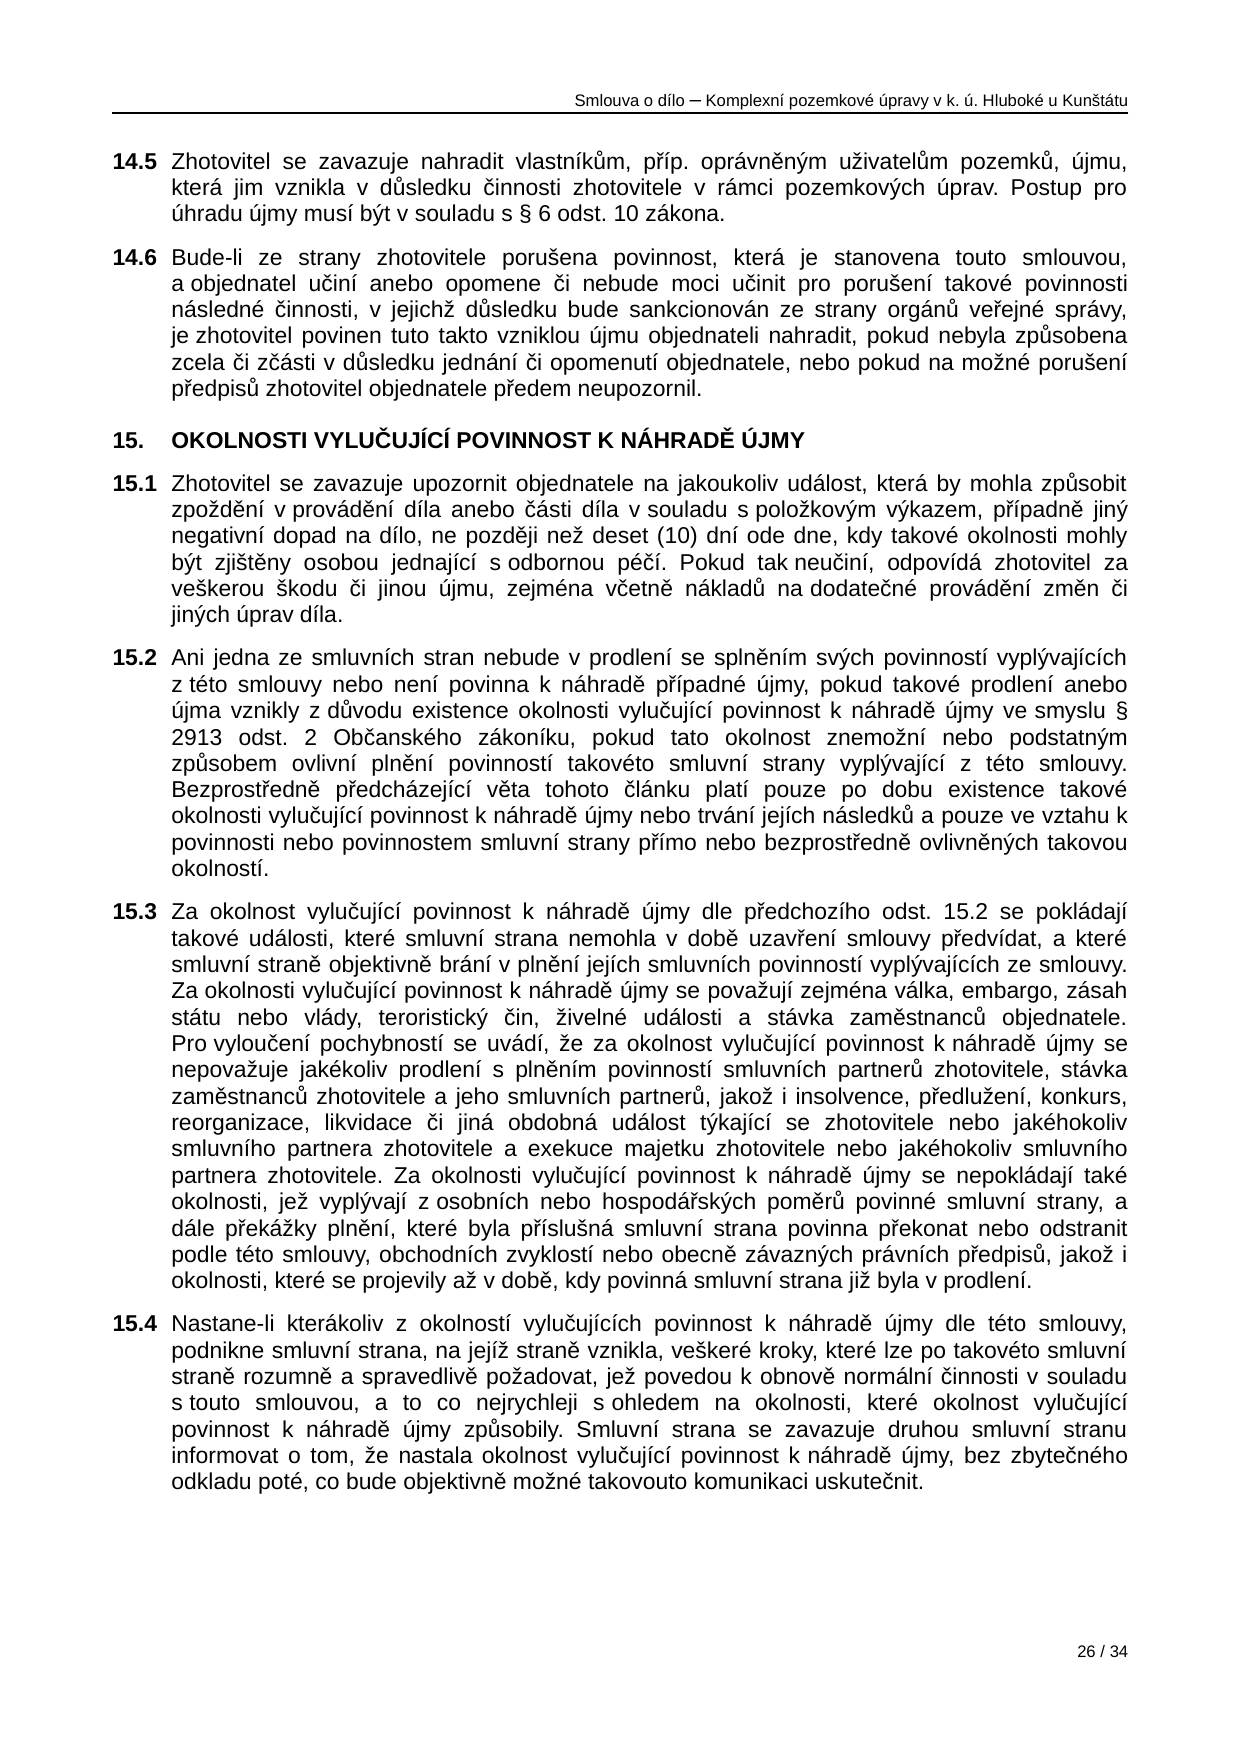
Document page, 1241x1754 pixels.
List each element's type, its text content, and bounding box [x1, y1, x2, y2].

text Bude-li ze strany zhotovitele porušena povinnost, která je stanovena touto smlouvou, a objednatel učiní anebo opomene či nebude moci učinit pro porušení takové povinnosti následné činnosti, v jejichž důsledku bude sankcionován ze strany orgánů veřejné správy, je zhotovitel povinen tuto takto vzniklou újmu objednateli nahradit, pokud nebyla způsobena zcela či zčásti v důsledku jednání či opomenutí objednatele, nebo pokud na možné porušení předpisů zhotovitel objednatele předem neupozornil. [112, 243, 1128, 402]
text Zhotovitel se zavazuje upozornit objednatele na jakoukoliv událost, která by mohla způsobit zpoždění v provádění díla anebo části díla v souladu s položkovým výkazem, případně jiný negativní dopad na dílo, ne později než deset (10) dní ode dne, kdy takové okolnosti mohly být zjištěny osobou jednající s odbornou péčí. Pokud tak neučiní, odpovídá zhotovitel za veškerou škodu či jinou újmu, zejména včetně nákladů na dodatečné provádění změn či jiných úprav díla. [112, 469, 1128, 628]
text Ani jedna ze smluvních stran nebude v prodlení se splněním svých povinností vyplývajících z této smlouvy nebo není povinna k náhradě případné újmy, pokud takové prodlení anebo újma vznikly z důvodu existence okolnosti vylučující povinnost k náhradě újmy ve smyslu § 2913 odst. 2 Občanského zákoníku, pokud tato okolnost znemožní nebo podstatným způsobem ovlivní plnění povinností takovéto smluvní strany vyplývající z této smlouvy. Bezprostředně předcházející věta tohoto článku platí pouze po dobu existence takové okolnosti vylučující povinnost k náhradě újmy nebo trvání jejích následků a pouze ve vztahu k povinnosti nebo povinnostem smluvní strany přímo nebo bezprostředně ovlivněných takovou okolností. [112, 644, 1128, 882]
text Okolnosti vylučující povinnost k náhradě újmy [112, 427, 1128, 453]
text Nastane-li kterákoliv z okolností vylučujících povinnost k náhradě újmy dle této smlouvy, podnikne smluvní strana, na jejíž straně vznikla, veškeré kroky, které lze po takovéto smluvní straně rozumně a spravedlivě požadovat, jež povedou k obnově normální činnosti v souladu s touto smlouvou, a to co nejrychleji s ohledem na okolnosti, které okolnost vylučující povinnost k náhradě újmy způsobily. Smluvní strana se zavazuje druhou smluvní stranu informovat o tom, že nastala okolnost vylučující povinnost k náhradě újmy, bez zbytečného odkladu poté, co bude objektivně možné takovouto komunikaci uskutečnit. [112, 1310, 1128, 1495]
text Za okolnost vylučující povinnost k náhradě újmy dle předchozího odst. 15.2 se pokládají takové události, které smluvní strana nemohla v době uzavření smlouvy předvídat, a které smluvní straně objektivně brání v plnění jejích smluvních povinností vyplývajících ze smlouvy. Za okolnosti vylučující povinnost k náhradě újmy se považují zejména válka, embargo, zásah státu nebo vlády, teroristický čin, živelné události a stávka zaměstnanců objednatele. Pro vyloučení pochybností se uvádí, že za okolnost vylučující povinnost k náhradě újmy se nepovažuje jakékoliv prodlení s plněním povinností smluvních partnerů zhotovitele, stávka zaměstnanců zhotovitele a jeho smluvních partnerů, jakož i insolvence, předlužení, konkurs, reorganizace, likvidace či jiná obdobná událost týkající se zhotovitele nebo jakéhokoliv smluvního partnera zhotovitele a exekuce majetku zhotovitele nebo jakéhokoliv smluvního partnera zhotovitele. Za okolnosti vylučující povinnost k náhradě újmy se nepokládají také okolnosti, jež vyplývají z osobních nebo hospodářských poměrů povinné smluvní strany, a dále překážky plnění, které byla příslušná smluvní strana povinna překonat nebo odstranit podle této smlouvy, obchodních zvyklostí nebo obecně závazných právních předpisů, jakož i okolnosti, které se projevily až v době, kdy povinná smluvní strana již byla v prodlení. [112, 898, 1128, 1293]
text Zhotovitel se zavazuje nahradit vlastníkům, příp. oprávněným uživatelům pozemků, újmu, která jim vznikla v důsledku činnosti zhotovitele v rámci pozemkových úprav. Postup pro úhradu újmy musí být v souladu s § 6 odst. 10 zákona. [112, 148, 1128, 227]
